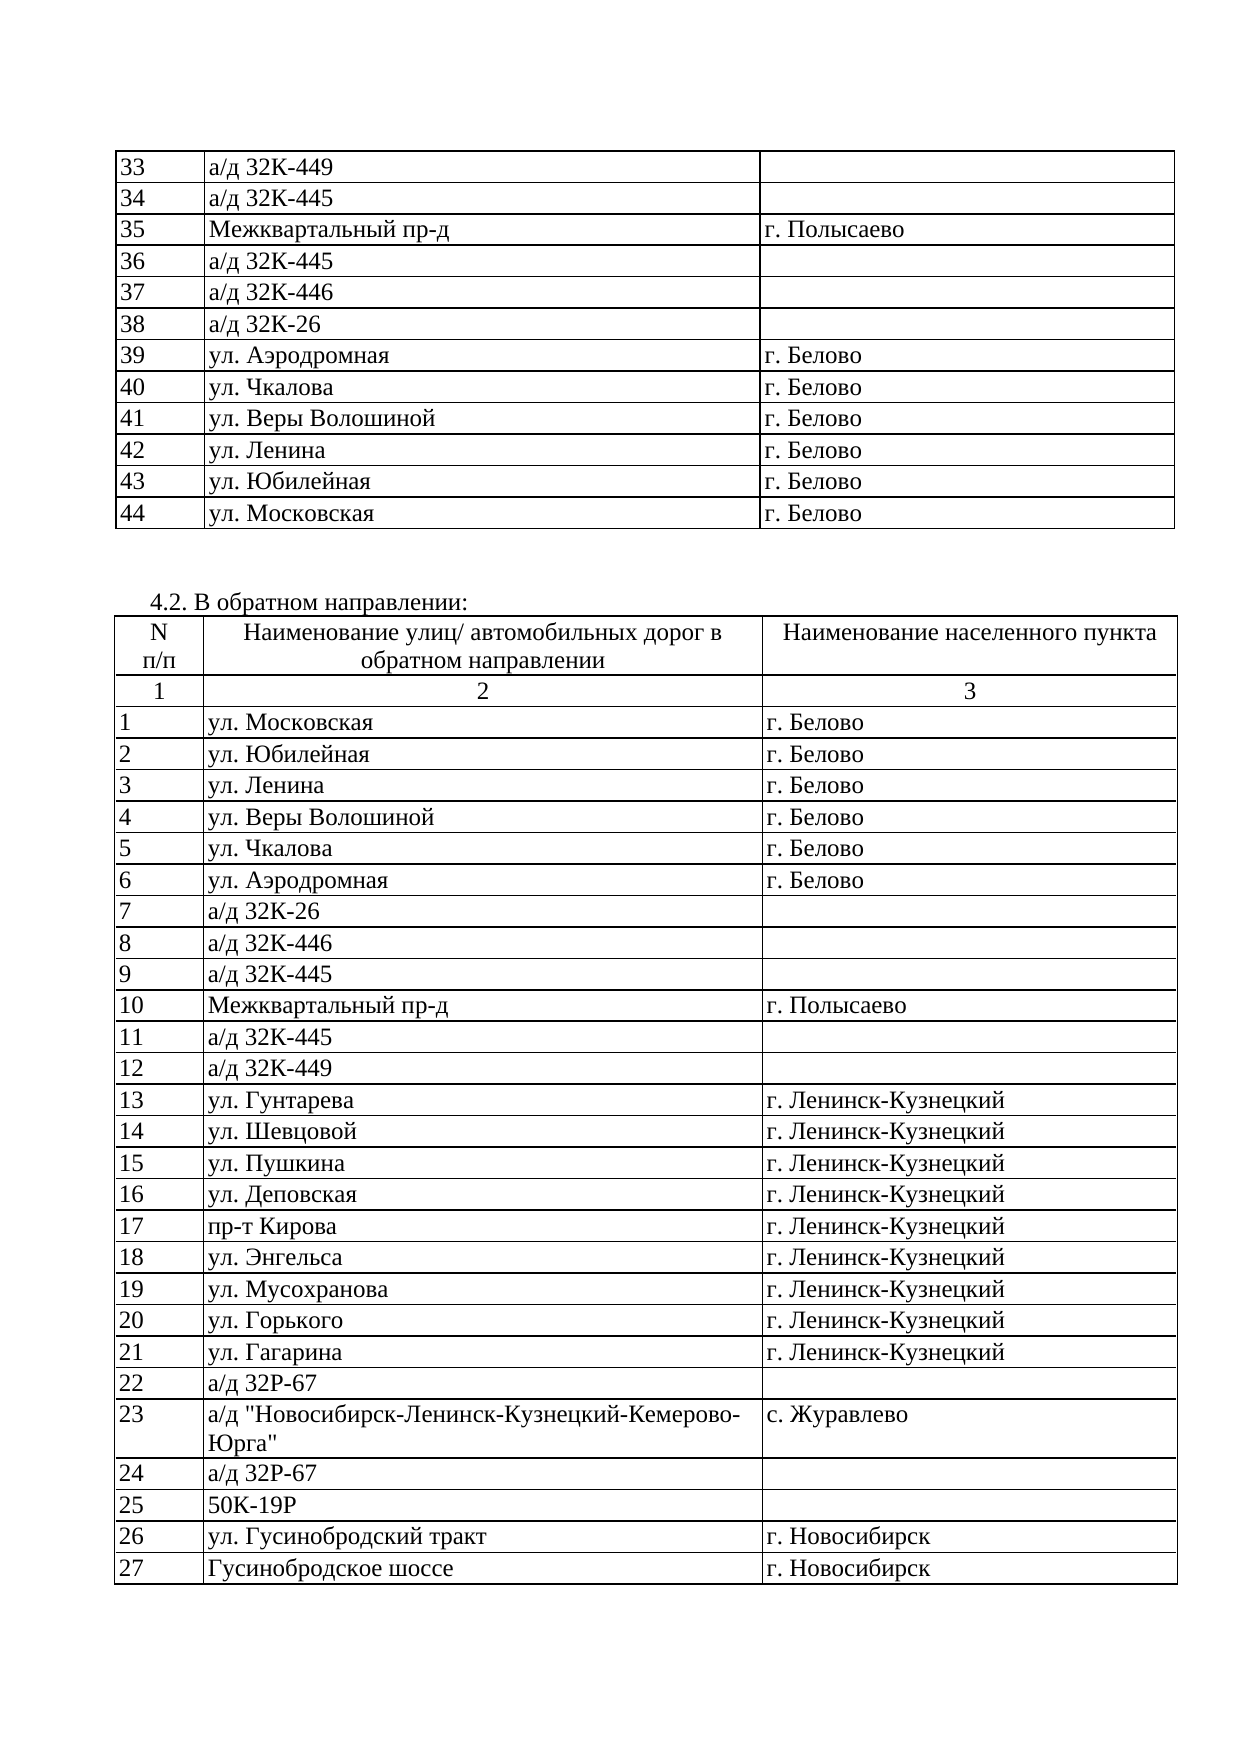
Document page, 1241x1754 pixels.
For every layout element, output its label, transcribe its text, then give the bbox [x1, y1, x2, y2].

table_cell 17 [115, 1210, 203, 1241]
table_cell г. Ленинск-Кузнецкий [763, 1335, 1177, 1366]
table_cell Межквартальный пр-д [205, 215, 759, 244]
table_cell г. Белово [763, 800, 1177, 832]
table_cell а/д "Новосибирск-Ленинск-Кузнецкий-Кемерово-Юрга" [204, 1400, 762, 1457]
table_cell [761, 183, 1174, 213]
table_cell ул. Горького [204, 1305, 762, 1335]
table_cell г. Ленинск-Кузнецкий [763, 1241, 1177, 1272]
table_cell г. Ленинск-Кузнецкий [763, 1146, 1177, 1178]
table_cell 42 [117, 435, 204, 464]
table_cell ул. Веры Волошиной [205, 403, 759, 433]
text 4.2. В обратном направлении: [150, 587, 1090, 615]
table_cell 18 [115, 1242, 203, 1272]
table_cell ул. Гусинобродский тракт [204, 1522, 762, 1551]
table_cell а/д 32К-449 [205, 152, 759, 181]
table_cell 21 [115, 1336, 203, 1366]
table_cell 20 [115, 1305, 203, 1335]
table_cell 11 [115, 1021, 203, 1052]
table_cell [761, 152, 1174, 181]
table_cell 35 [117, 215, 204, 244]
table_cell ул. Гагарина [204, 1337, 762, 1366]
table_cell ул. Аэродромная [204, 865, 762, 894]
table_cell Межквартальный пр-д [204, 991, 762, 1020]
table_cell г. Белово [763, 863, 1177, 894]
table_cell ул. Чкалова [205, 372, 759, 402]
table_cell 23 [115, 1399, 203, 1457]
table_cell ул. Ленина [204, 770, 762, 800]
table_cell г. Ленинск-Кузнецкий [763, 1115, 1177, 1146]
table_cell 8 [115, 927, 203, 957]
table_cell [761, 246, 1174, 276]
table_cell [763, 1366, 1177, 1398]
table_cell 36 [117, 246, 204, 276]
table_cell г. Полысаево [761, 215, 1174, 244]
table_cell г. Белово [761, 466, 1174, 496]
table_cell 5 [115, 833, 203, 863]
table_header Наименование улиц/ автомобильных дорог в обратном направлении [204, 617, 762, 674]
table_cell г. Белово [761, 435, 1174, 464]
table_cell 38 [117, 309, 204, 339]
table_cell ул. Мусохранова [204, 1274, 762, 1303]
table_cell 12 [115, 1053, 203, 1083]
table_cell 10 [115, 990, 203, 1020]
table_cell а/д 32К-445 [204, 1022, 762, 1052]
table_cell г. Полысаево [763, 989, 1177, 1020]
table_cell а/д 32К-446 [205, 277, 759, 307]
table_header Наименование населенного пункта [763, 617, 1177, 674]
table_cell а/д 32К-446 [204, 928, 762, 957]
table_cell ул. Юбилейная [205, 466, 759, 496]
table_cell 2 [204, 676, 762, 706]
table_cell [761, 309, 1174, 339]
table_header N п/п [115, 617, 203, 674]
table_cell 39 [117, 340, 204, 370]
table_cell ул. Аэродромная [205, 340, 759, 370]
table_cell 1 [115, 707, 203, 737]
table_cell ул. Ленина [205, 435, 759, 464]
table_cell а/д 32К-26 [204, 896, 762, 926]
table_cell 26 [115, 1521, 203, 1551]
table_cell а/д 32К-445 [205, 246, 759, 276]
table_cell а/д 32Р-67 [204, 1368, 762, 1398]
table_cell 19 [115, 1273, 203, 1303]
table_cell 37 [117, 277, 204, 307]
table_cell г. Ленинск-Кузнецкий [763, 1083, 1177, 1115]
table_cell 3 [763, 674, 1177, 706]
table_cell а/д 32К-26 [205, 309, 759, 339]
table_cell [763, 895, 1177, 926]
table_cell г. Новосибирск [763, 1551, 1177, 1583]
table_cell а/д 32К-445 [204, 959, 762, 989]
table_cell 43 [117, 466, 204, 496]
table_cell ул. Пушкина [204, 1148, 762, 1178]
table_cell ул. Московская [204, 707, 762, 737]
table_cell 16 [115, 1179, 203, 1209]
table_cell 14 [115, 1116, 203, 1146]
table_cell 44 [117, 498, 204, 527]
table_cell 40 [117, 372, 204, 402]
table_cell [763, 1457, 1177, 1488]
table_cell ул. Энгельса [204, 1242, 762, 1272]
table_cell г. Белово [761, 340, 1174, 370]
table_cell г. Ленинск-Кузнецкий [763, 1304, 1177, 1335]
table_cell г. Белово [763, 706, 1177, 737]
table_cell 27 [115, 1553, 203, 1583]
table_cell ул. Московская [205, 498, 759, 527]
table_cell ул. Веры Волошиной [204, 802, 762, 832]
table_cell г. Белово [763, 832, 1177, 863]
table_cell 41 [117, 403, 204, 433]
table_cell [763, 958, 1177, 989]
table_cell 22 [115, 1368, 203, 1398]
table_cell 24 [115, 1458, 203, 1488]
table_cell г. Белово [761, 372, 1174, 402]
table_cell г. Новосибирск [763, 1520, 1177, 1551]
table_cell г. Ленинск-Кузнецкий [763, 1209, 1177, 1241]
table_cell а/д 32Р-67 [204, 1459, 762, 1488]
table_cell а/д 32К-449 [204, 1053, 762, 1083]
table_cell ул. Юбилейная [204, 739, 762, 769]
table_cell 13 [115, 1084, 203, 1115]
table_cell [763, 1020, 1177, 1052]
table_cell 25 [115, 1490, 203, 1520]
table_cell 4 [115, 801, 203, 832]
table_cell 33 [117, 152, 204, 181]
table_cell 50К-19Р [204, 1490, 762, 1520]
table_cell Гусинобродское шоссе [204, 1553, 762, 1583]
table_cell г. Белово [761, 498, 1174, 527]
table_cell [763, 1052, 1177, 1083]
table_cell г. Ленинск-Кузнецкий [763, 1178, 1177, 1209]
table_cell с. Журавлево [763, 1398, 1177, 1457]
table_cell пр-т Кирова [204, 1211, 762, 1241]
table_cell 7 [115, 896, 203, 926]
table_cell а/д 32К-445 [205, 183, 759, 213]
table_cell 15 [115, 1147, 203, 1178]
table_cell ул. Чкалова [204, 833, 762, 863]
table_cell 2 [115, 738, 203, 769]
table_cell ул. Шевцовой [204, 1116, 762, 1146]
table_cell г. Белово [761, 403, 1174, 433]
table_cell г. Белово [763, 737, 1177, 769]
table_cell 34 [117, 183, 204, 213]
table_cell г. Белово [763, 769, 1177, 800]
table_cell 1 [115, 675, 203, 706]
table_cell ул. Гунтарева [204, 1085, 762, 1115]
table_cell г. Ленинск-Кузнецкий [763, 1272, 1177, 1303]
table_cell [763, 1489, 1177, 1520]
table_cell [761, 277, 1174, 307]
table_cell 6 [115, 864, 203, 894]
table_cell ул. Деповская [204, 1179, 762, 1209]
table_cell [763, 926, 1177, 957]
table_cell 9 [115, 959, 203, 989]
table_cell 3 [115, 770, 203, 800]
